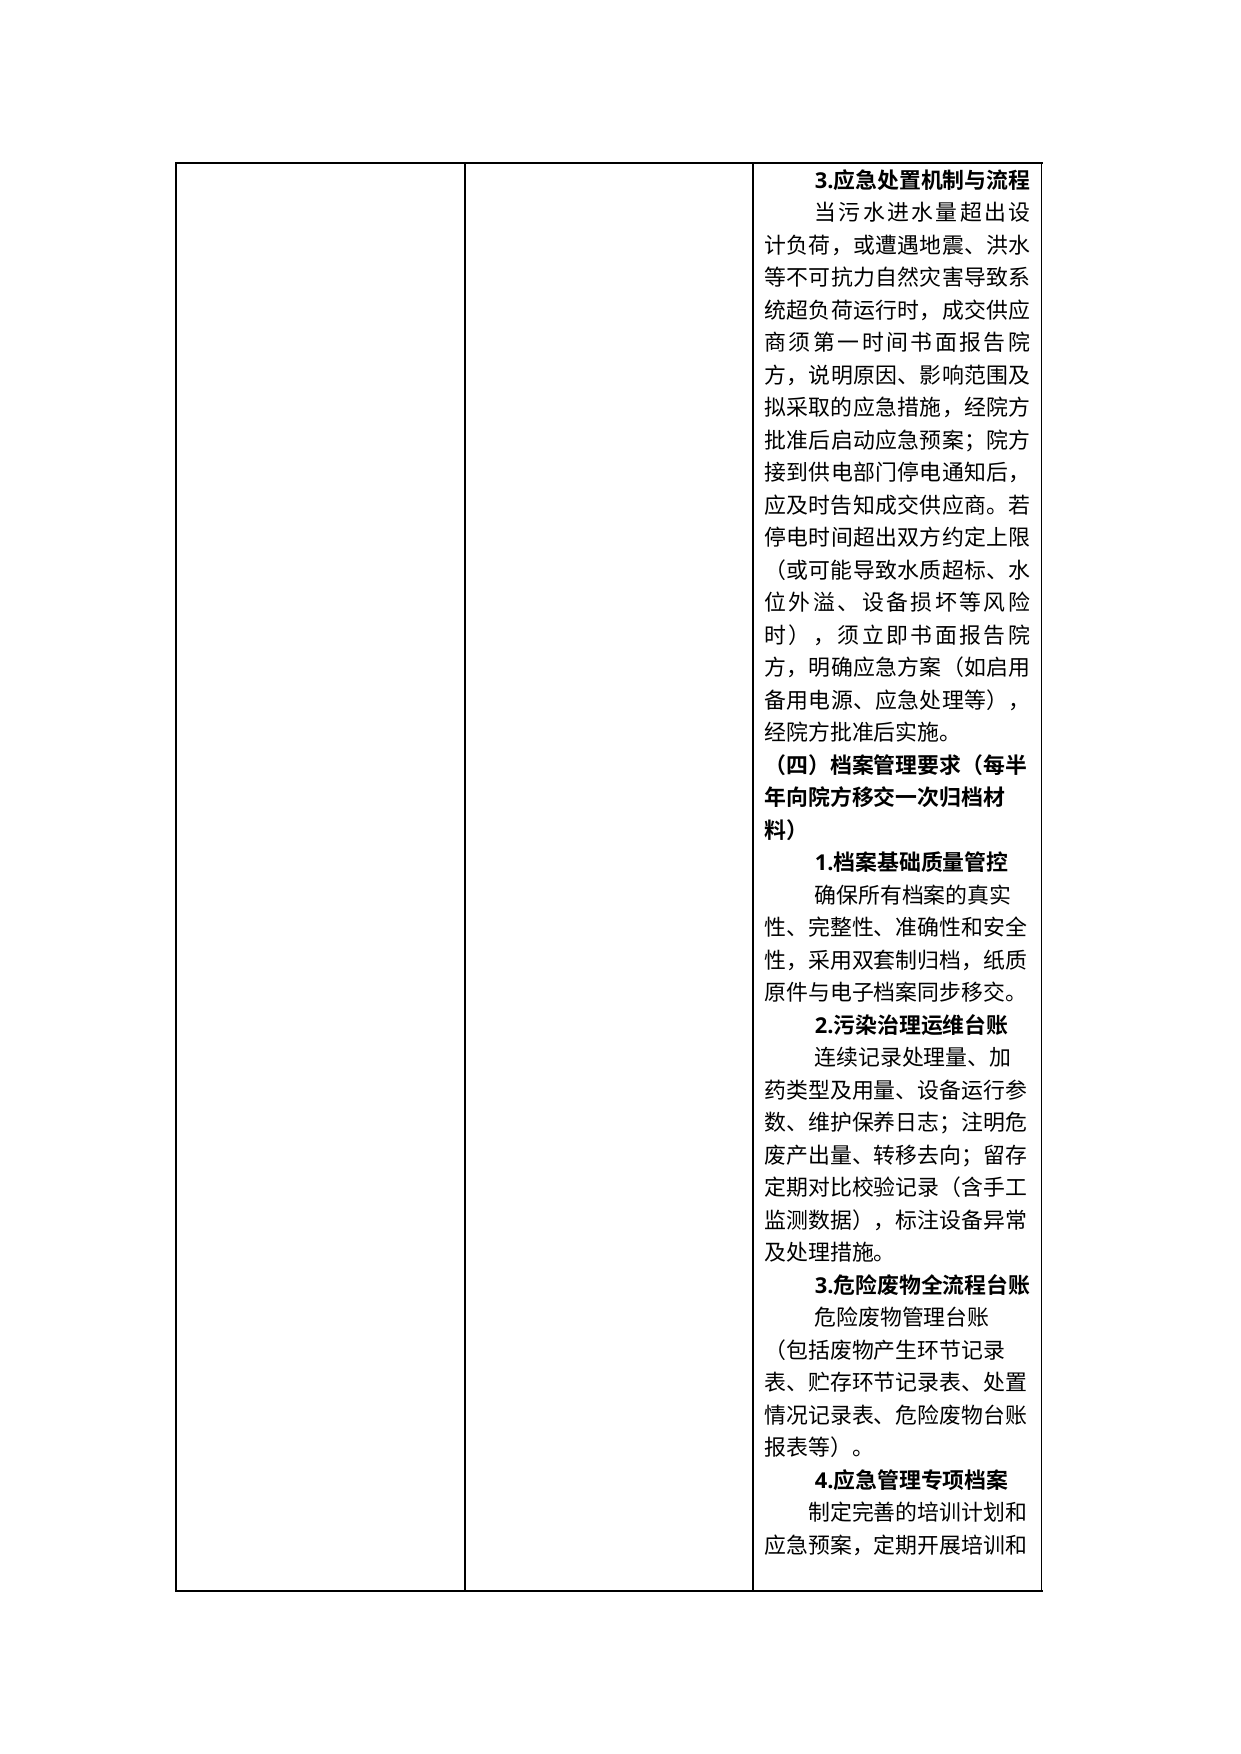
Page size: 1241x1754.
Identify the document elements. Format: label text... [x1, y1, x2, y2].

table_cell [466, 164, 752, 1590]
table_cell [754, 164, 1041, 1590]
table_cell 1 [177, 164, 464, 1590]
